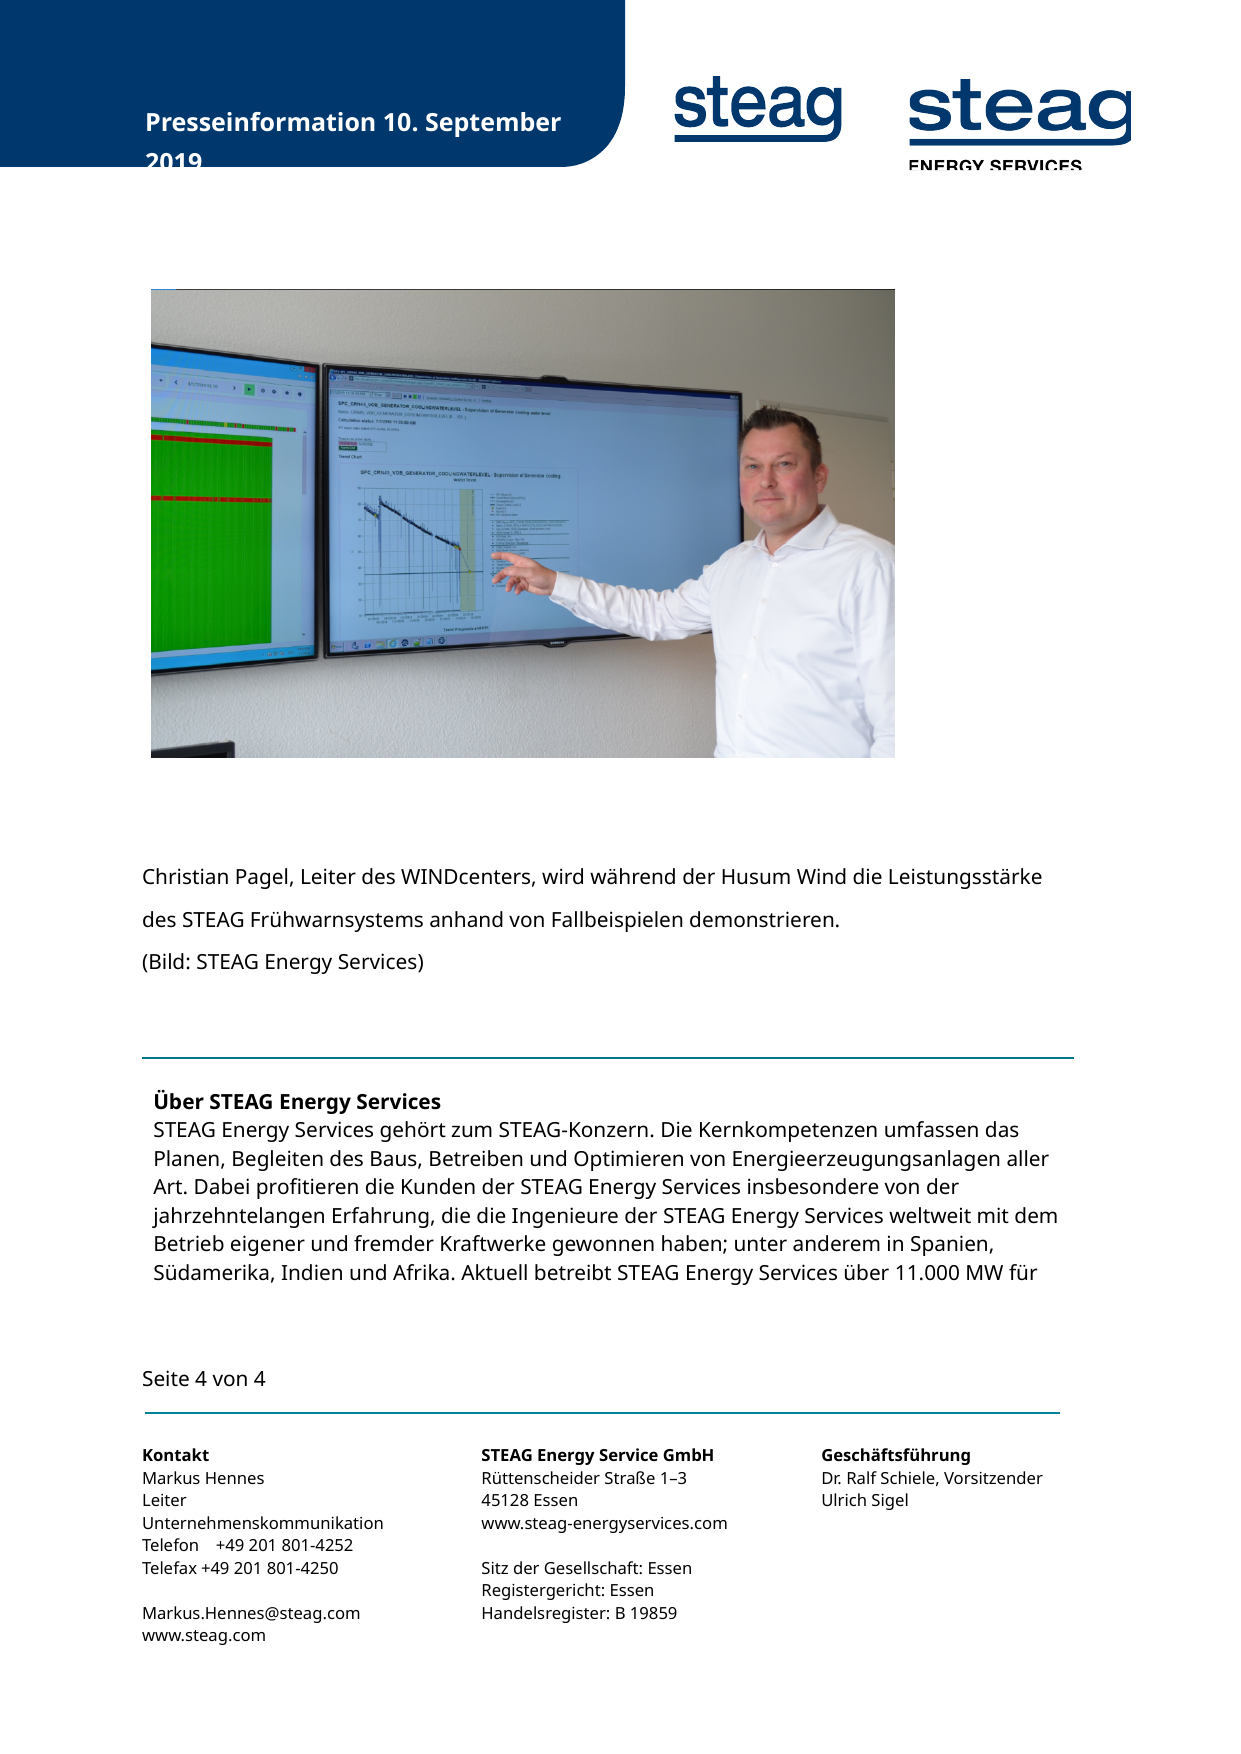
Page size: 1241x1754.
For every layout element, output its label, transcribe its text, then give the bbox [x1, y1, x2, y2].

picture [151, 289, 895, 758]
text Christian Pagel, Leiter des WINDcenters, wird während der Husum Wind die Leistungsstärke des STEAG Frühwarnsystems anhand von Fallbeispielen demonstrieren. (Bild: STEAG Energy Services) [142, 862, 1063, 976]
picture [908, 79, 1131, 171]
